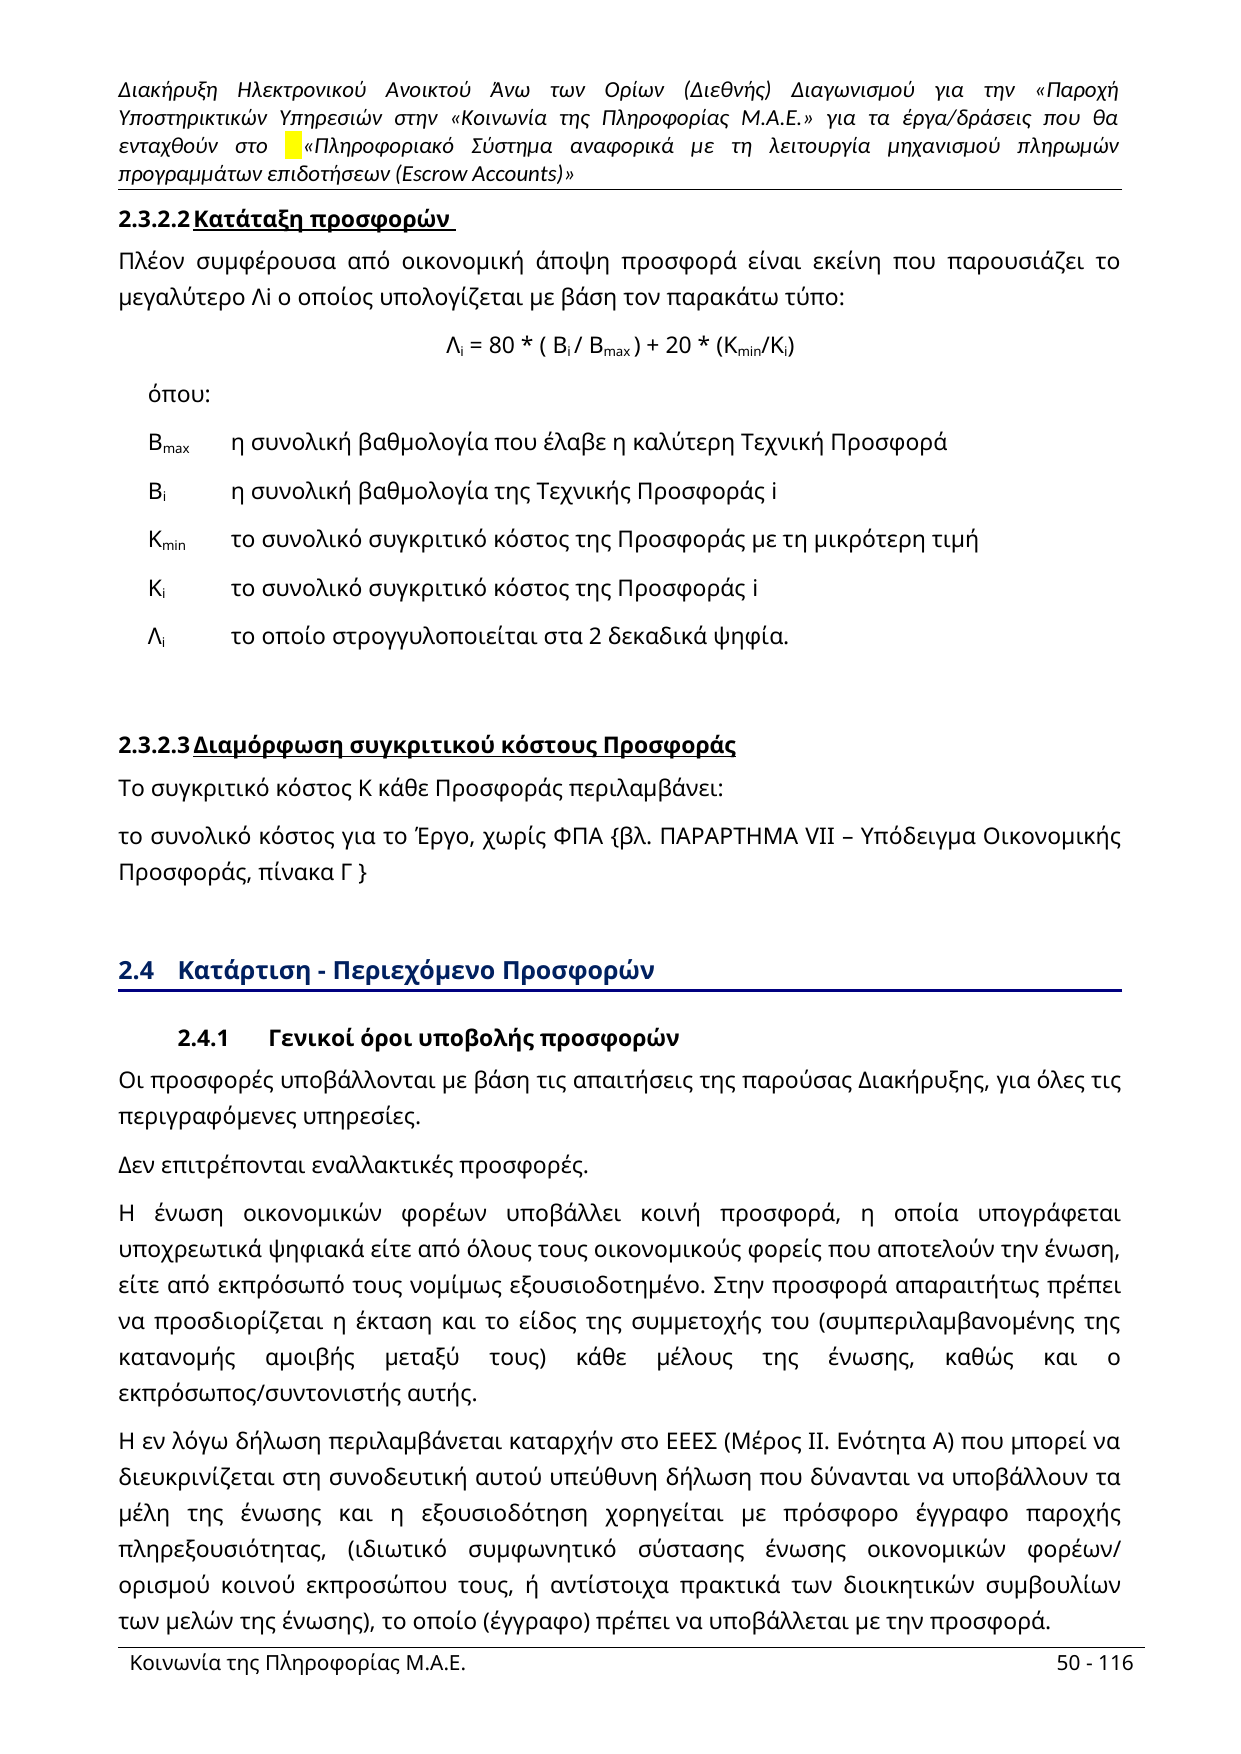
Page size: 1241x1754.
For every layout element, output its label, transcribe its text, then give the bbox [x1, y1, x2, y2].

subtitle Γενικοί όροι υποβολής προσφορών [177, 1022, 1122, 1053]
text Κi το συνολικό συγκριτικό κόστος της Προσφοράς i [148, 571, 1122, 603]
text όπου: [148, 378, 1122, 409]
text Δεν επιτρέπονται εναλλακτικές προσφορές. [118, 1149, 1122, 1180]
text Η ένωση οικονομικών φορέων υποβάλλει κοινή προσφορά, η οποία υπογράφεται υποχρεωτικά ψηφιακά είτε από όλους τους οικονομικούς φορείς που αποτελούν την ένωση, είτε από εκπρόσωπό τους νομίμως εξουσιοδοτημένο. Στην προσφορά απαραιτήτως πρέπει να προσδιορίζεται η έκταση και το είδος της συμμετοχής του (συμπεριλαμβανομένης της κατανομής αμοιβής μεταξύ τους) κάθε μέλους της ένωσης, καθώς και ο εκπρόσωπος/συντονιστής αυτής. [118, 1197, 1122, 1408]
text Λi = 80 * ( Βi / Βmax ) + 20 * (Kmin/Ki) [118, 329, 1122, 361]
text Λi το οποίο στρογγυλοποιείται στα 2 δεκαδικά ψηφία. [148, 620, 1122, 651]
text Βi η συνολική βαθμολογία της Τεχνικής Προσφοράς i [148, 474, 1122, 506]
text Η εν λόγω δήλωση περιλαμβάνεται καταρχήν στο ΕΕΕΣ (Μέρος ΙΙ. Ενότητα Α) που μπορεί να διευκρινίζεται στη συνοδευτική αυτού υπεύθυνη δήλωση που δύνανται να υποβάλλουν τα μέλη της ένωσης και η εξουσιοδότηση χορηγείται με πρόσφορο έγγραφο παροχής πληρεξουσιότητας, (ιδιωτικό συμφωνητικό σύστασης ένωσης οικονομικών φορέων/ ορισμού κοινού εκπροσώπου τους, ή αντίστοιχα πρακτικά των διοικητικών συμβουλίων των μελών της ένωσης), το οποίο (έγγραφο) πρέπει να υποβάλλεται με την προσφορά. [118, 1425, 1122, 1636]
text Οι προσφορές υποβάλλονται με βάση τις απαιτήσεις της παρούσας Διακήρυξης, για όλες τις περιγραφόμενες υπηρεσίες. [118, 1064, 1122, 1131]
text Το συγκριτικό κόστος Κ κάθε Προσφοράς περιλαμβάνει: [118, 771, 1122, 803]
text Kmin το συνολικό συγκριτικό κόστος της Προσφοράς με τη μικρότερη τιμή [148, 523, 1122, 554]
subtitle Διαμόρφωση συγκριτικού κόστους Προσφοράς [118, 729, 1122, 761]
text Πλέον συμφέρουσα από οικονομική άποψη προσφορά είναι εκείνη που παρουσιάζει το μεγαλύτερο Λi ο οποίος υπολογίζεται με βάση τον παρακάτω τύπο: [118, 245, 1122, 312]
text Βmax η συνολική βαθμολογία που έλαβε η καλύτερη Τεχνική Προσφορά [148, 426, 1122, 457]
subtitle Κατάταξη προσφορών [118, 203, 1122, 234]
subtitle Κατάρτιση - Περιεχόμενο Προσφορών [118, 953, 1122, 989]
text το συνολικό κόστος για το Έργο, χωρίς ΦΠΑ {βλ. ΠΑΡΑΡΤΗΜΑ VII – Υπόδειγμα Οικονομικής Προσφοράς, πίνακα Γ } [118, 820, 1122, 887]
